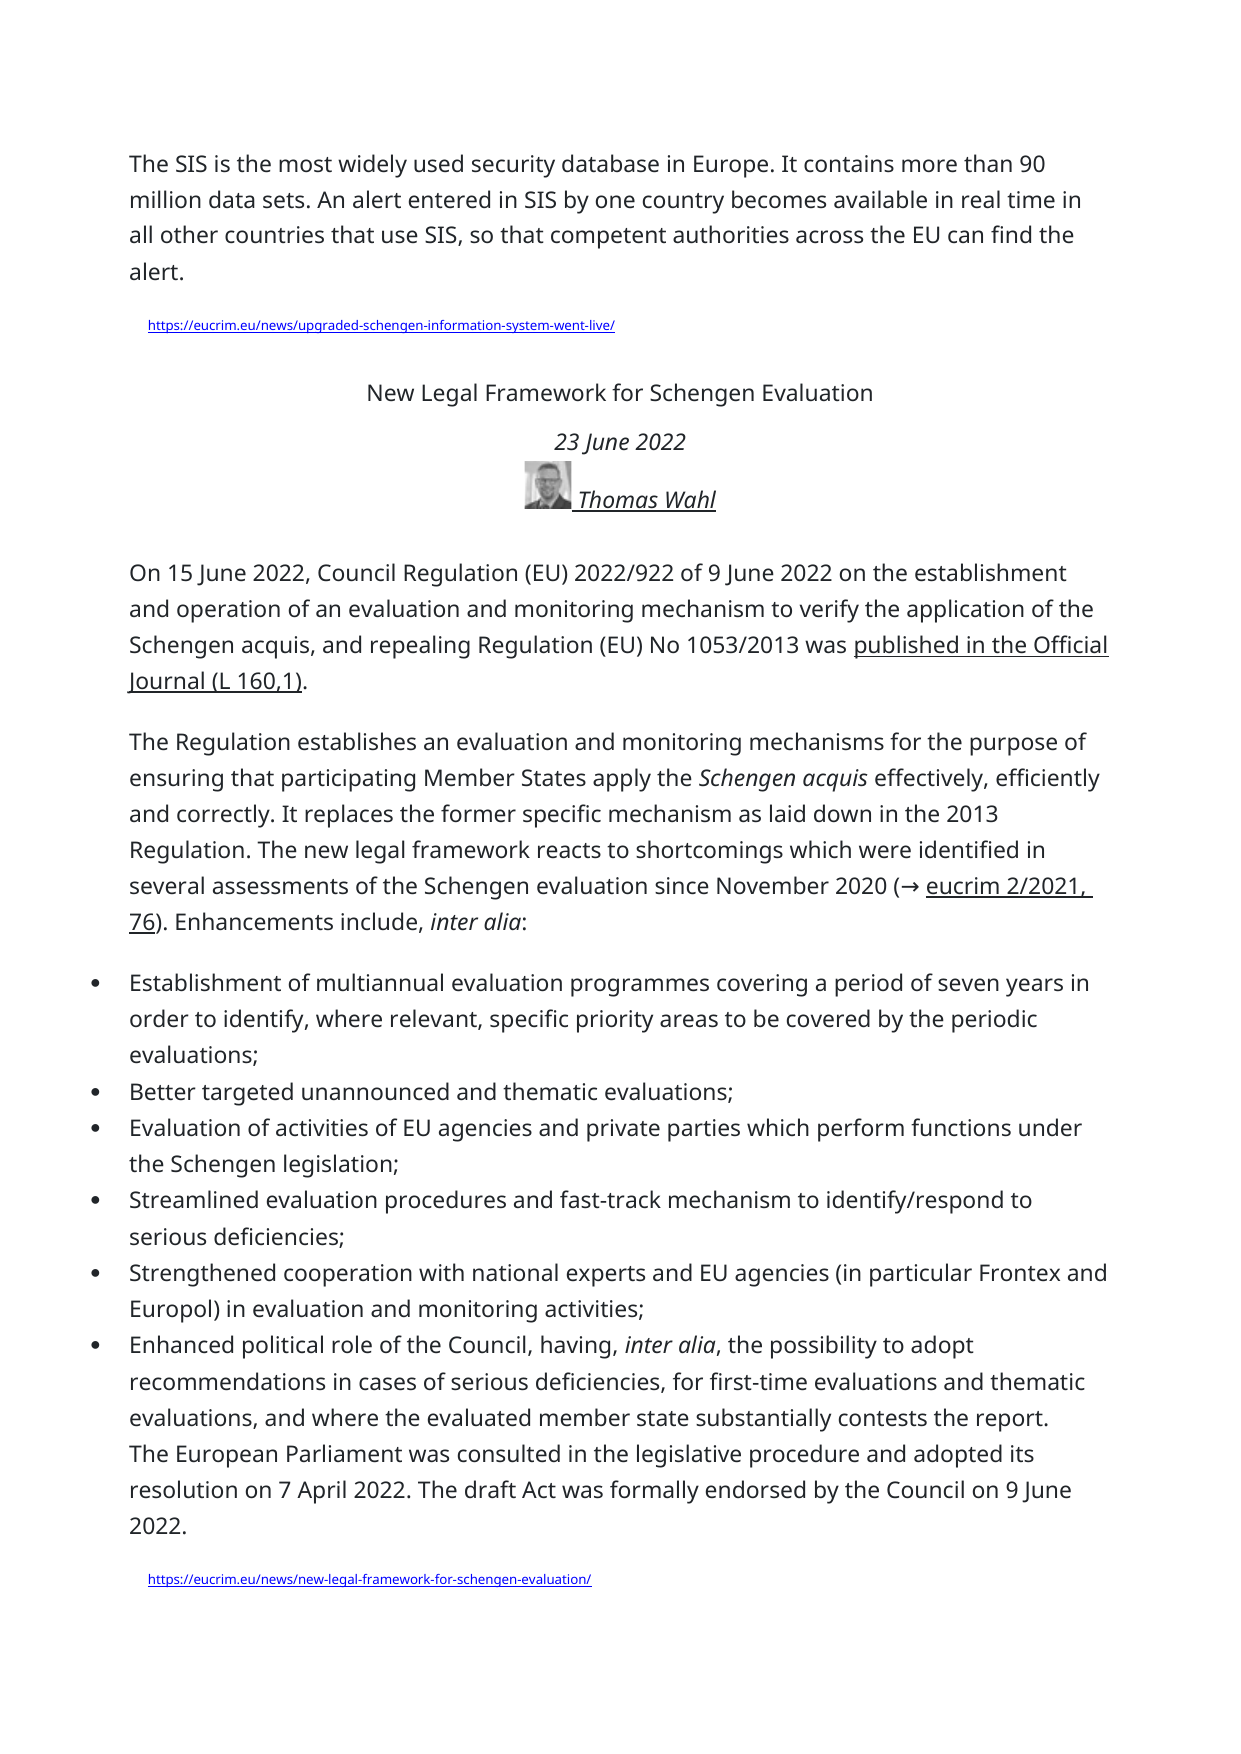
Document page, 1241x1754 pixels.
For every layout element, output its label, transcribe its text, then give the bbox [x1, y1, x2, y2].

list Streamlined evaluation procedures and fast-track mechanism to identify/respond to serious deficiencies; [91, 1184, 1111, 1252]
text 23 June 2022 Thomas Wahl [129, 426, 1111, 515]
text On 15 June 2022, Council Regulation (EU) 2022/922 of 9 June 2022 on the establishment and operation of an evaluation and monitoring mechanism to verify the application of the Schengen acquis, and repealing Regulation (EU) No 1053/2013 was published in the Official Journal (L 160,1). [129, 557, 1111, 696]
text https://eucrim.eu/news/upgraded-schengen-information-system-went-live/ [148, 316, 1111, 348]
subtitle New Legal Framework for Schengen Evaluation [129, 377, 1111, 408]
text The Regulation establishes an evaluation and monitoring mechanisms for the purpose of ensuring that participating Member States apply the Schengen acquis effectively, efficiently and correctly. It replaces the former specific mechanism as laid down in the 2013 Regulation. The new legal framework reacts to shortcomings which were identified in several assessments of the Schengen evaluation since November 2020 (→ eucrim 2/2021, 76). Enhancements include, inter alia: [129, 726, 1111, 937]
picture [524, 461, 572, 509]
text The European Parliament was consulted in the legislative procedure and adopted its resolution on 7 April 2022. The draft Act was formally endorsed by the Council on 9 June 2022. [129, 1438, 1111, 1541]
text https://eucrim.eu/news/new-legal-framework-for-schengen-evaluation/ [148, 1571, 1111, 1602]
list Better targeted unannounced and thematic evaluations; [91, 1075, 1111, 1107]
list Enhanced political role of the Council, having, inter alia, the possibility to adopt recommendations in cases of serious deficiencies, for first-time evaluations and thematic evaluations, and where the evaluated member state substantially contests the report. [91, 1329, 1111, 1433]
list Evaluation of activities of EU agencies and private parties which perform functions under the Schengen legislation; [91, 1112, 1111, 1179]
list Strengthened cooperation with national experts and EU agencies (in particular Frontex and Europol) in evaluation and monitoring activities; [91, 1257, 1111, 1324]
list Establishment of multiannual evaluation programmes covering a period of seven years in order to identify, where relevant, specific priority areas to be covered by the periodic evaluations; [91, 967, 1111, 1070]
text The SIS is the most widely used security database in Europe. It contains more than 90 million data sets. An alert entered in SIS by one country becomes available in real time in all other countries that use SIS, so that competent authorities across the EU can find the alert. [129, 148, 1111, 287]
